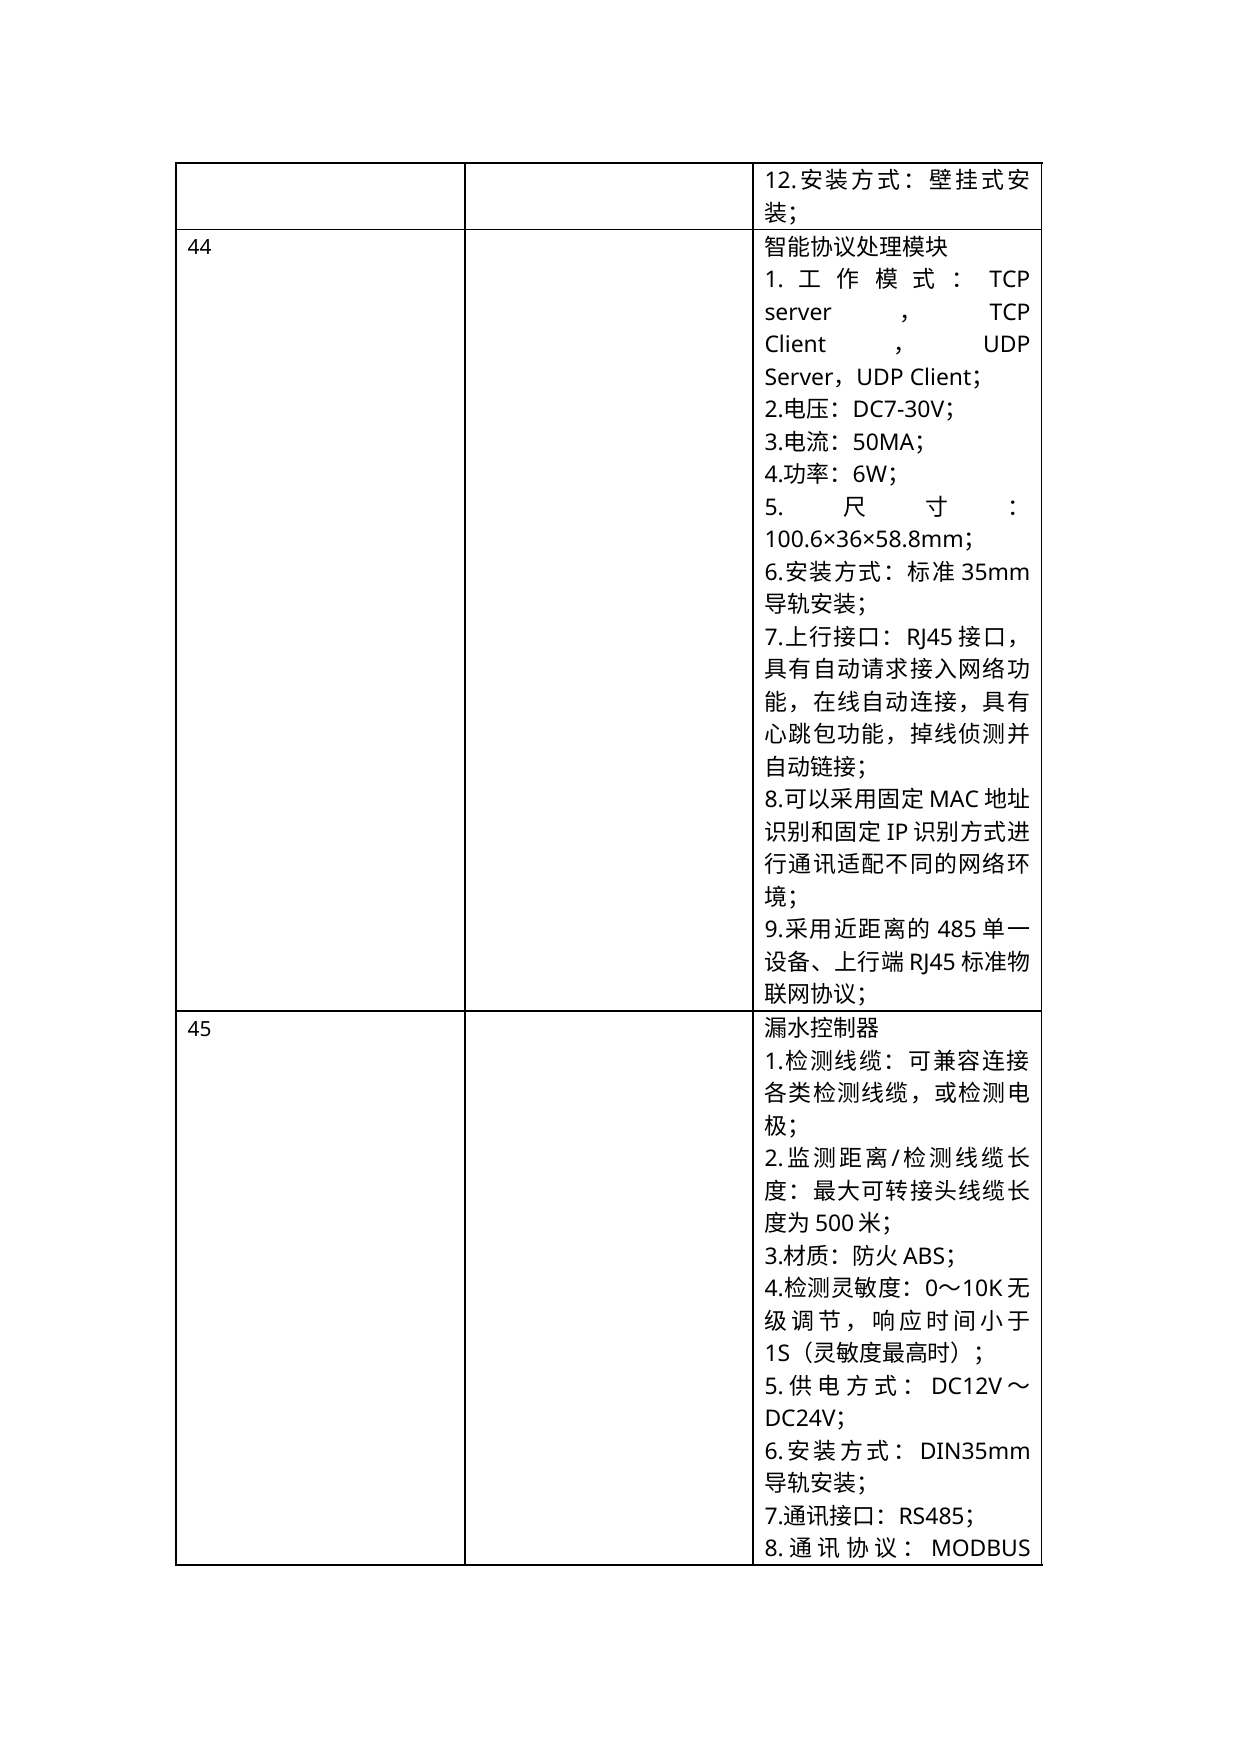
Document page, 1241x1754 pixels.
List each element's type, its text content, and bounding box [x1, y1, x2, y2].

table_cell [754, 164, 1041, 228]
table_cell 43 [177, 164, 464, 228]
table_cell 45 [177, 1012, 464, 1564]
table_cell [466, 230, 752, 1010]
table_cell [466, 1012, 752, 1564]
table_cell [466, 164, 752, 228]
table_cell 智能协议处理模块 1.工作模式：TCP server，TCP Client，UDP Server，UDP Client； 2.电压：DC7-30V； 3.电流：50MA； 4.功率：6W； 5.尺寸：100.6×36×58.8mm； 6.安装方式：标准35mm导轨安装； 7.上行接口：RJ45接口，具有自动请求接入网络功能，在线自动连接，具有心跳包功能，掉线侦测并自动链接； 8.可以采用固定MAC地址识别和固定IP识别方式进行通讯适配不同的网络环境； 9.采用近距离的485单一设备、上行端RJ45标准物联网协议； [754, 230, 1041, 1010]
table_cell 44 [177, 230, 464, 1010]
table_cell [754, 1012, 1041, 1564]
